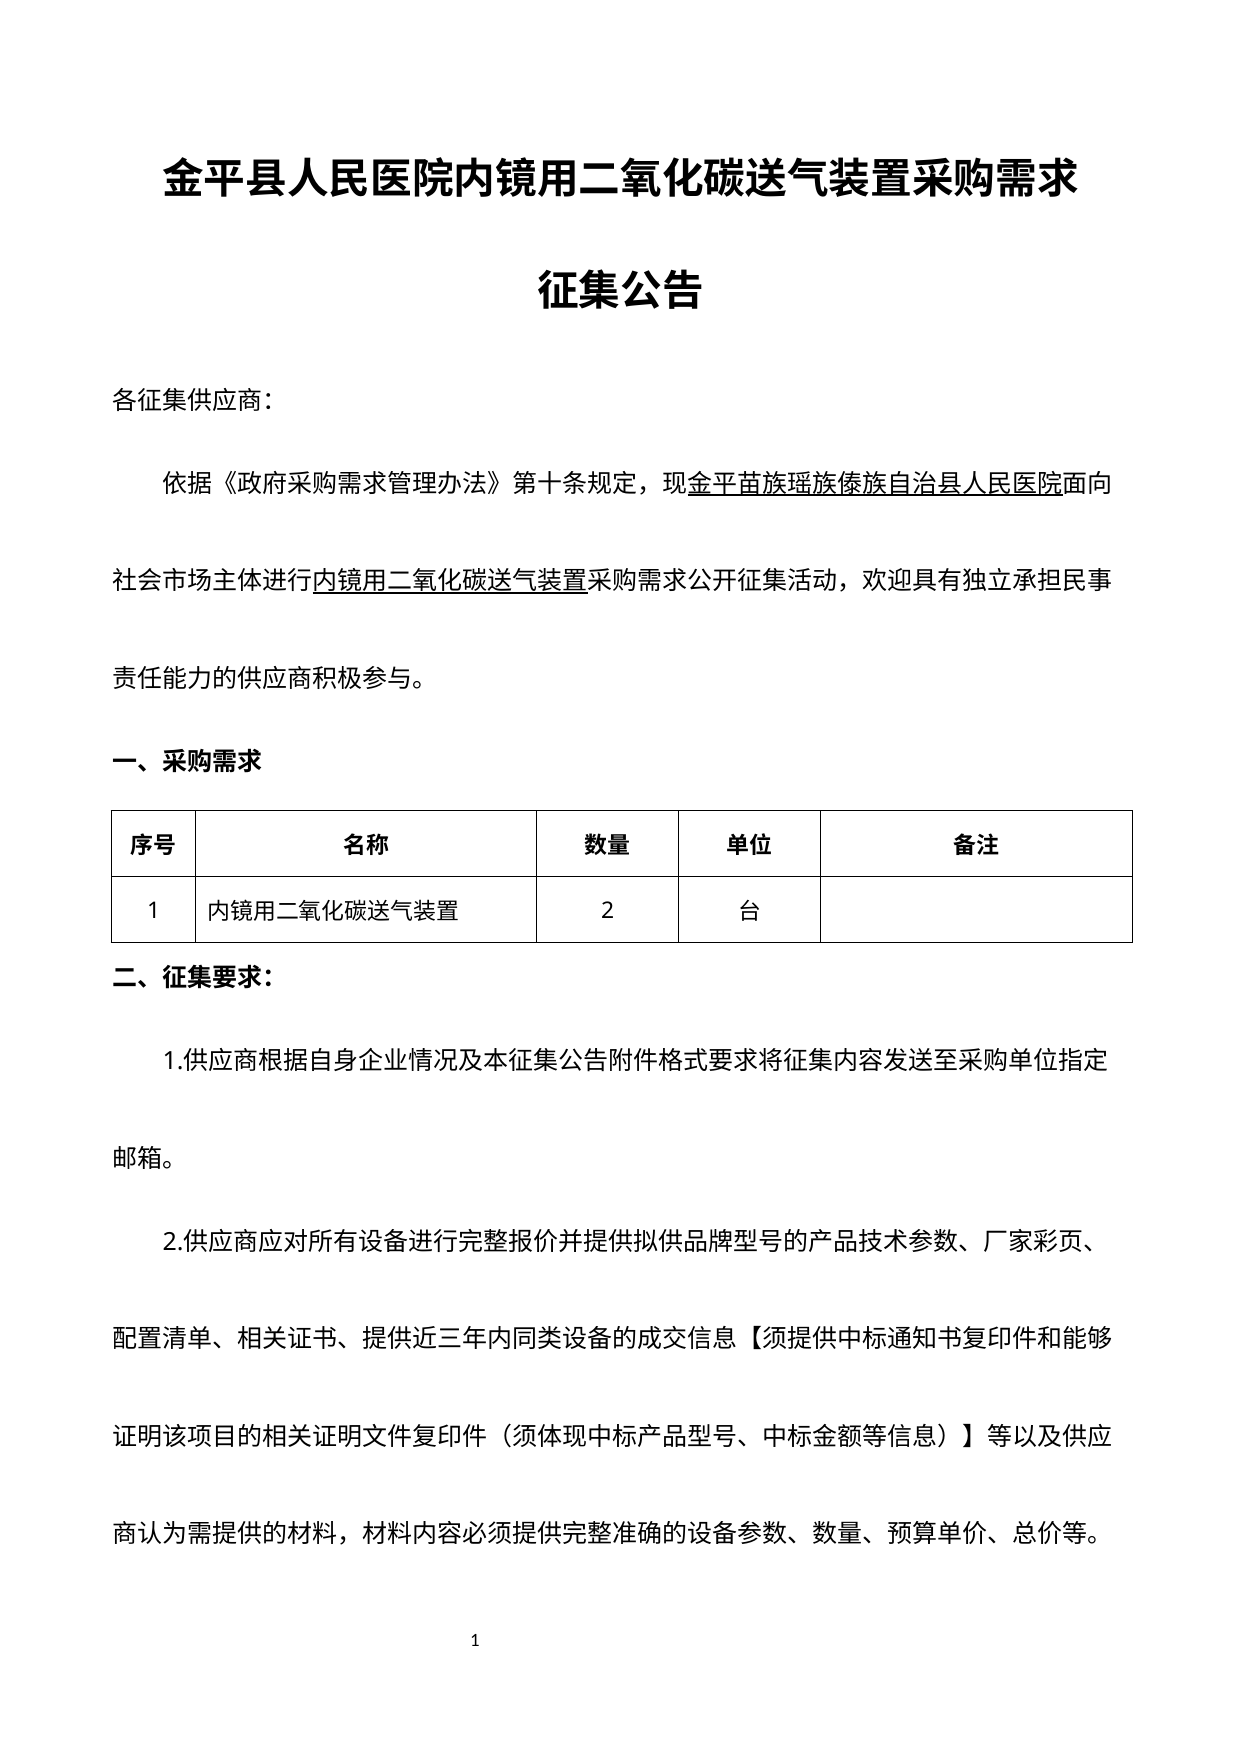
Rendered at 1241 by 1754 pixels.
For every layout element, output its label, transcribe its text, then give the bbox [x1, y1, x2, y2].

text 各征集供应商： [112, 366, 1128, 431]
text 征集公告 [112, 254, 1128, 319]
table_cell 台 [679, 877, 820, 942]
text 金平县人民医院内镜用二氧化碳送气装置采购需求 [112, 143, 1128, 208]
table_header 数量 [537, 811, 678, 876]
list 征集要求： [112, 943, 1128, 1008]
table_cell 内镜用二氧化碳送气装置 [196, 877, 536, 942]
table_header 序号 [112, 811, 195, 876]
table_cell [821, 877, 1132, 942]
table_header 名称 [196, 811, 536, 876]
list 2.供应商应对所有设备进行完整报价并提供拟供品牌型号的产品技术参数、厂家彩页、配置清单、相关证书、提供近三年内同类设备的成交信息【须提供中标通知书复印件和能够证明该项目的相关证明文件复印件（须体现中标产品型号、中标金额等信息）】等以及供应商认为需提供的材料，材料内容必须提供完整准确的设备参数、数量、预算单价、总价等。 [112, 1207, 1128, 1564]
table_header 单位 [679, 811, 820, 876]
table_cell 1 [112, 877, 195, 942]
list 1.供应商根据自身企业情况及本征集公告附件格式要求将征集内容发送至采购单位指定邮箱。 [112, 1026, 1128, 1189]
table_cell 2 [537, 877, 678, 942]
list 采购需求 [112, 727, 1128, 792]
table_header 备注 [821, 811, 1132, 876]
text 依据《政府采购需求管理办法》第十条规定，现金平苗族瑶族傣族自治县人民医院面向社会市场主体进行内镜用二氧化碳送气装置采购需求公开征集活动，欢迎具有独立承担民事责任能力的供应商积极参与。 [112, 449, 1128, 709]
